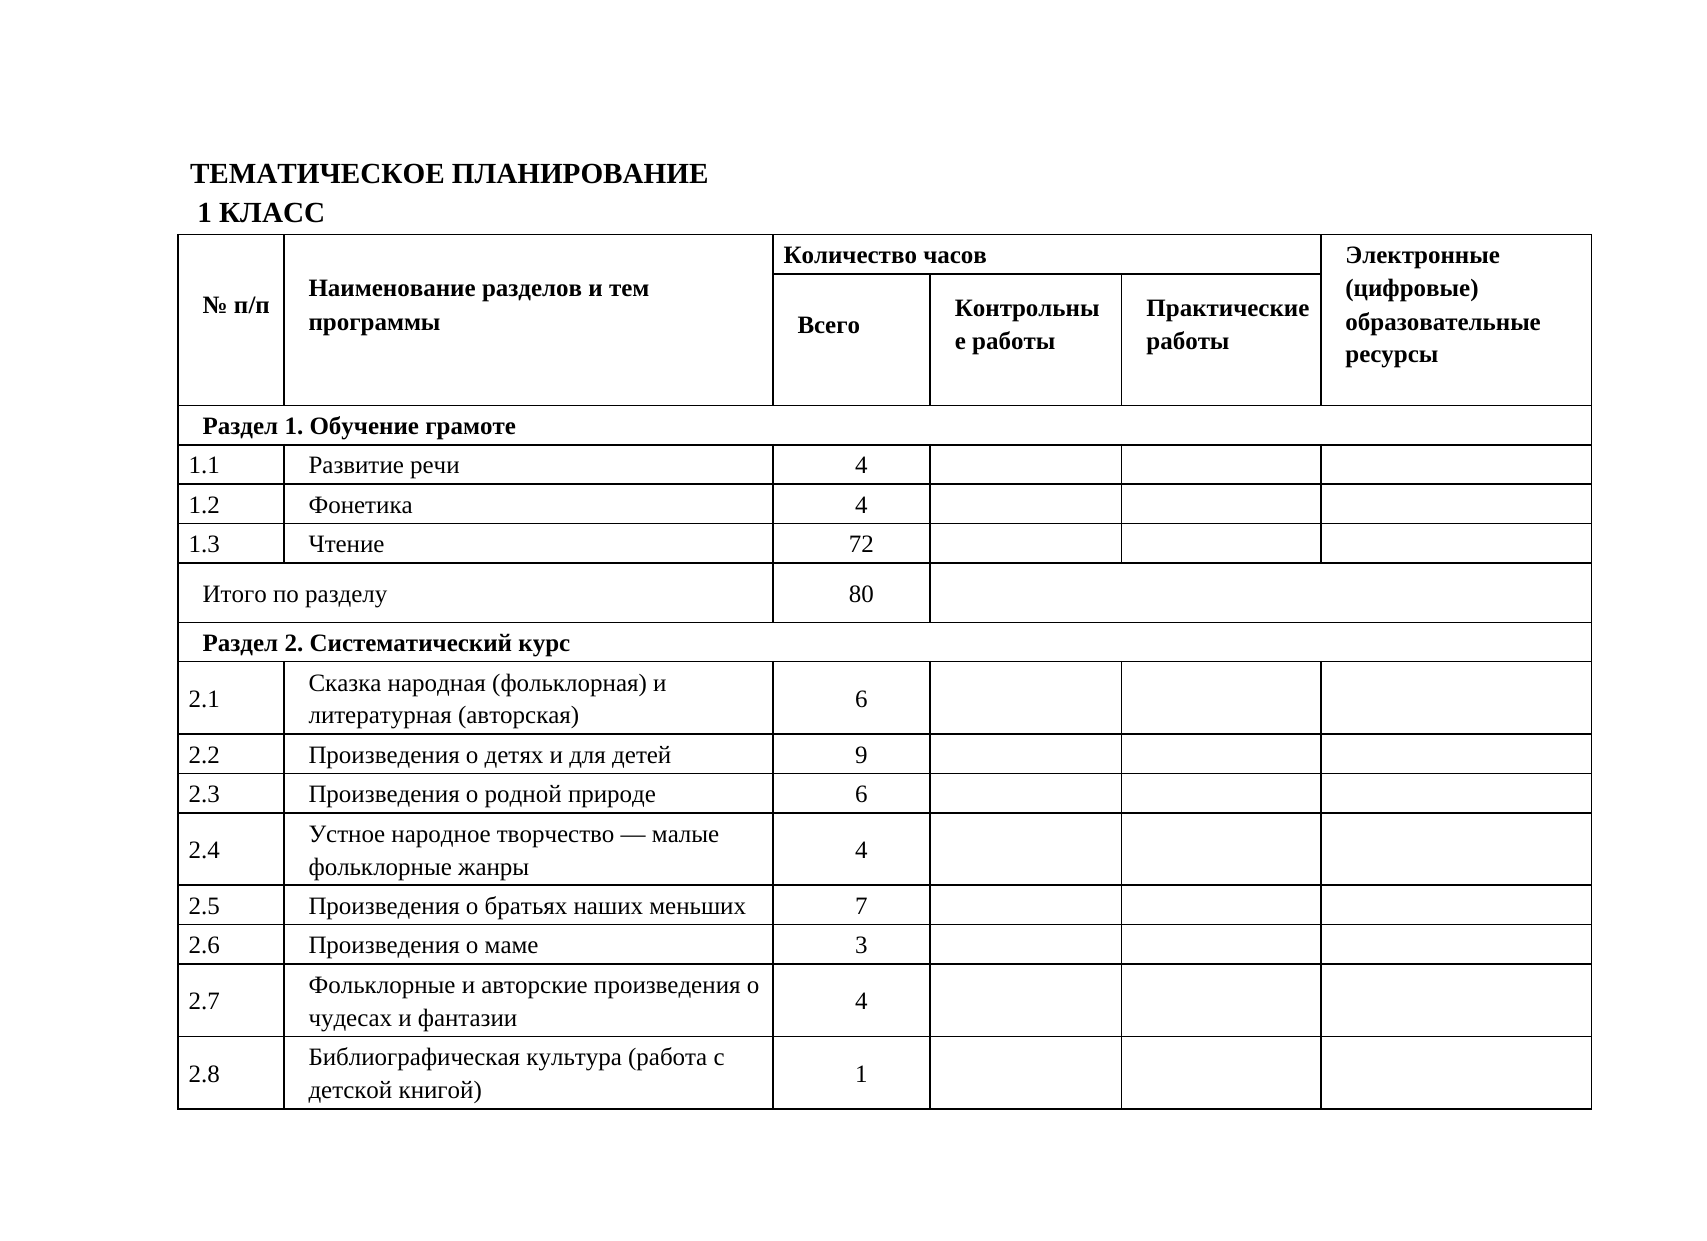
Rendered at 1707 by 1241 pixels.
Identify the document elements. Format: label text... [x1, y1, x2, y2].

table_cell 1.3 [179, 524, 283, 562]
table_cell [1122, 814, 1320, 884]
table_cell [1322, 1037, 1591, 1108]
table_cell 2.1 [179, 662, 283, 733]
text ТЕМАТИЧЕСКОЕ ПЛАНИРОВАНИЕ [190, 157, 1618, 190]
table_cell [931, 524, 1121, 562]
table_cell 6 [774, 662, 929, 733]
table_cell 1.2 [179, 485, 283, 523]
table_header № п/п [179, 235, 283, 404]
table_cell [1122, 524, 1320, 562]
table_cell [1322, 814, 1591, 884]
table_cell Итого по разделу [179, 564, 772, 621]
table_cell Чтение [285, 524, 772, 562]
table_cell [1322, 485, 1591, 523]
table_cell [1322, 662, 1591, 733]
table_cell [1122, 1037, 1320, 1108]
table_cell [931, 774, 1121, 812]
table_cell [1322, 524, 1591, 562]
table_cell [1322, 446, 1591, 483]
table_cell 9 [774, 735, 929, 773]
table_cell [931, 446, 1121, 483]
table_header Электронные (цифровые) образовательные ресурсы [1322, 235, 1591, 404]
table_cell Устное народное творчество — малые фольклорные жанры [285, 814, 772, 884]
table_cell [1322, 965, 1591, 1036]
table_cell 2.8 [179, 1037, 283, 1108]
table_cell [1122, 925, 1320, 963]
table_cell [1322, 735, 1591, 773]
table_cell Фольклорные и авторские произведения о чудесах и фантазии [285, 965, 772, 1036]
table_cell [1122, 446, 1320, 483]
table_cell [931, 886, 1121, 924]
table_cell [1322, 774, 1591, 812]
table_cell Всего [774, 275, 929, 404]
table_cell Развитие речи [285, 446, 772, 483]
table_cell [1122, 774, 1320, 812]
table_cell 2.2 [179, 735, 283, 773]
table_cell Произведения о родной природе [285, 774, 772, 812]
table_cell 7 [774, 886, 929, 924]
table_cell Произведения о братьях наших меньших [285, 886, 772, 924]
table_cell Произведения о маме [285, 925, 772, 963]
table_cell [1122, 485, 1320, 523]
table_header Наименование разделов и тем программы [285, 235, 772, 404]
table_cell Раздел 2. Систематический курс [179, 623, 1591, 661]
table_cell 1.1 [179, 446, 283, 483]
table_cell [1122, 735, 1320, 773]
table_cell 2.3 [179, 774, 283, 812]
table_header Количество часов [774, 235, 1320, 273]
table_cell [1122, 662, 1320, 733]
table_cell [931, 662, 1121, 733]
table_cell 72 [774, 524, 929, 562]
table_cell [931, 564, 1591, 621]
table_cell [931, 485, 1121, 523]
table_cell [1322, 925, 1591, 963]
table_cell 1 [774, 1037, 929, 1108]
table_cell 6 [774, 774, 929, 812]
table_cell 2.6 [179, 925, 283, 963]
table_cell 4 [774, 485, 929, 523]
table_cell Библиографическая культура (работа с детской книгой) [285, 1037, 772, 1108]
table_cell Практические работы [1122, 275, 1320, 404]
table_cell [931, 1037, 1121, 1108]
table_cell Раздел 1. Обучение грамоте [179, 406, 1591, 444]
table_cell [1322, 886, 1591, 924]
table_cell 4 [774, 965, 929, 1036]
table_cell 3 [774, 925, 929, 963]
table_cell 4 [774, 814, 929, 884]
table_cell Контрольные работы [931, 275, 1121, 404]
table_cell Сказка народная (фольклорная) и литературная (авторская) [285, 662, 772, 733]
table_cell [1122, 886, 1320, 924]
table_cell 2.5 [179, 886, 283, 924]
table_cell Фонетика [285, 485, 772, 523]
table_cell 2.4 [179, 814, 283, 884]
table_cell [931, 735, 1121, 773]
table_cell 2.7 [179, 965, 283, 1036]
table_cell [931, 965, 1121, 1036]
table_cell 80 [774, 564, 929, 621]
table_cell [1122, 965, 1320, 1036]
table_cell 4 [774, 446, 929, 483]
table_cell Произведения о детях и для детей [285, 735, 772, 773]
text 1 КЛАСС [190, 195, 1618, 229]
table_cell [931, 925, 1121, 963]
table_cell [931, 814, 1121, 884]
